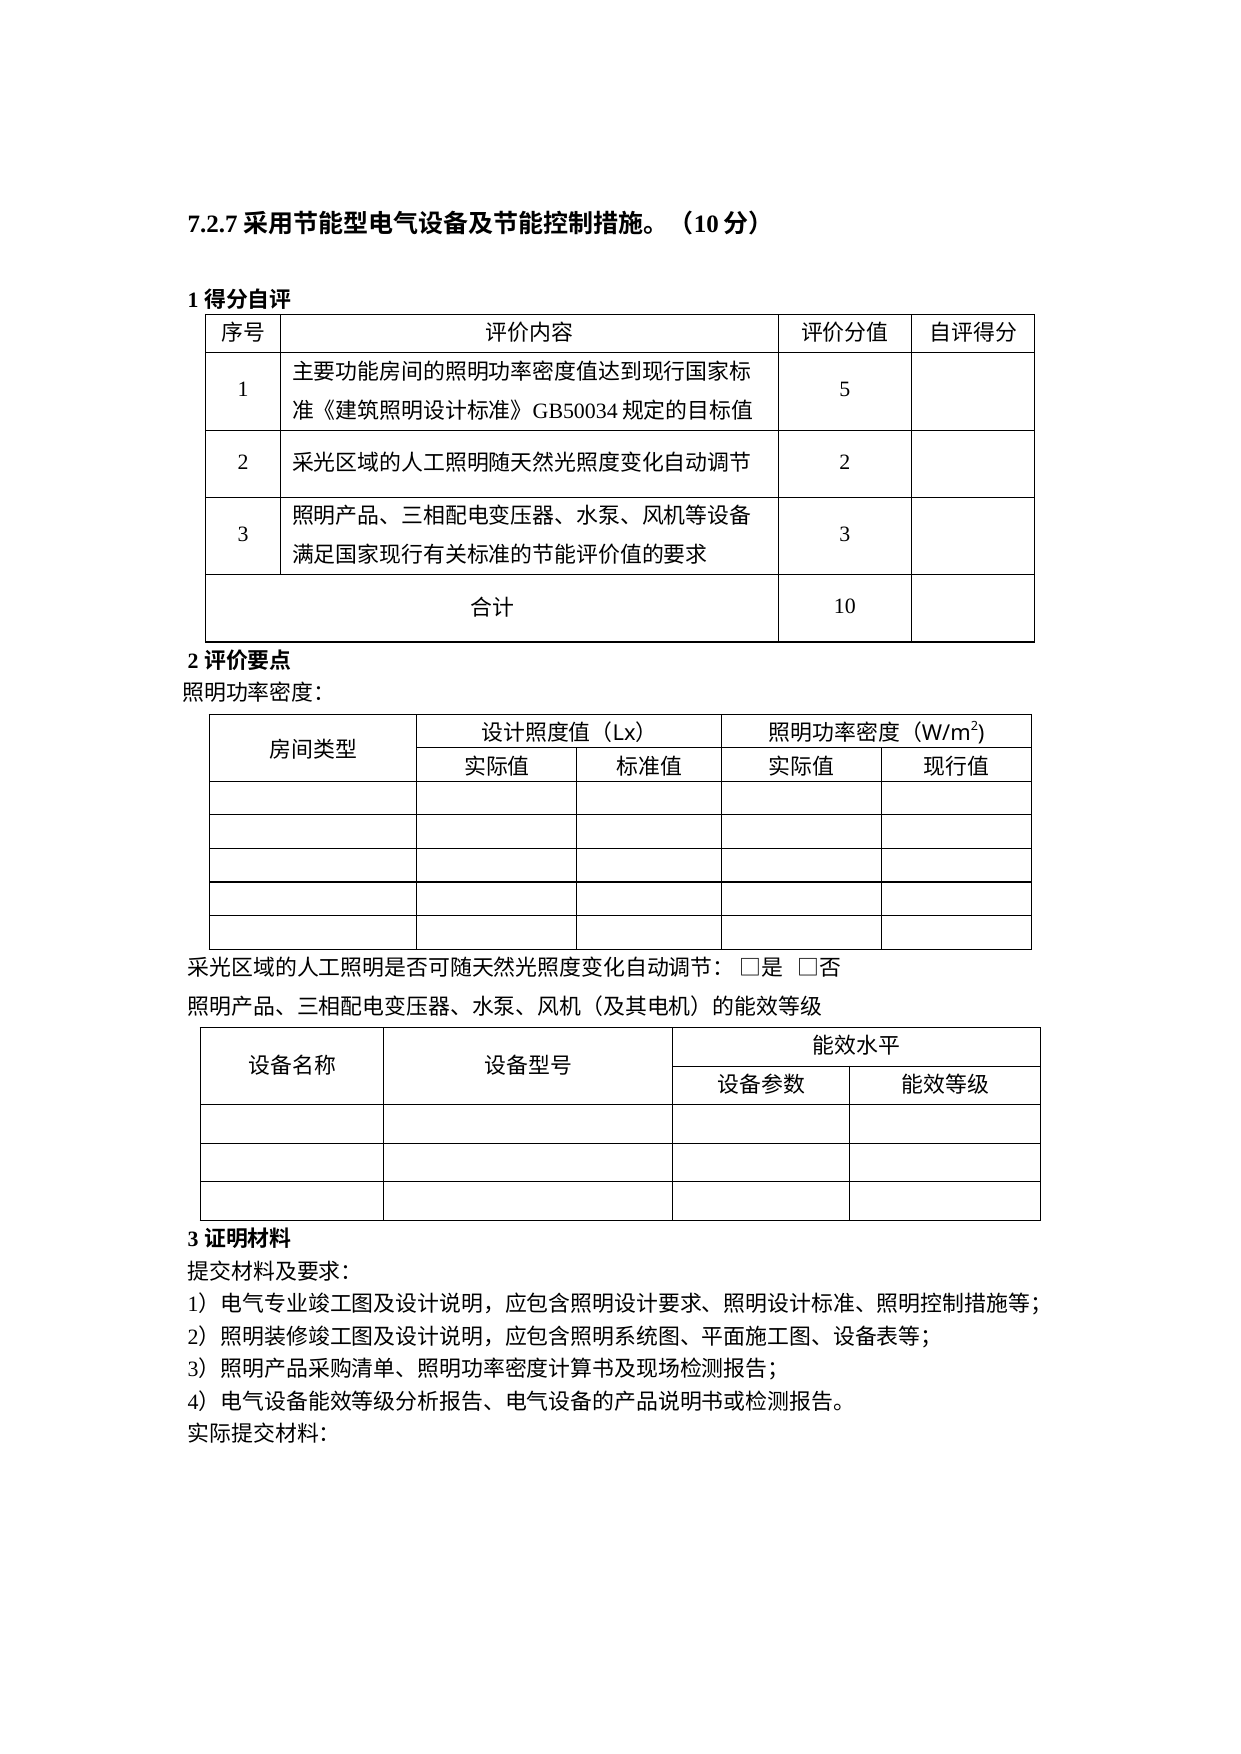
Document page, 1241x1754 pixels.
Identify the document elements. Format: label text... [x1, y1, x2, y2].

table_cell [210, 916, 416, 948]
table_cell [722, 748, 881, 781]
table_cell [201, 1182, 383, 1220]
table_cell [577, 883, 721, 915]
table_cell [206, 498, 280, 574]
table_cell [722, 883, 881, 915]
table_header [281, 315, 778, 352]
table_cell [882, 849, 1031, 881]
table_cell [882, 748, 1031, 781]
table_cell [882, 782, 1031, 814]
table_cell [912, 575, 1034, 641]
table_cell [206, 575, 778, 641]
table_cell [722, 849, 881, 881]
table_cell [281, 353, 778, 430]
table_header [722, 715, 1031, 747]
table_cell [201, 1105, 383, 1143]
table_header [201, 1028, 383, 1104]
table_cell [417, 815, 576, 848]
text 3 证明材料 [187, 1221, 1053, 1253]
text 1）电气专业竣工图及设计说明，应包含照明设计要求、照明设计标准、照明控制措施等； [187, 1286, 1053, 1318]
text 2 评价要点 [187, 642, 1053, 675]
text 4）电气设备能效等级分析报告、电气设备的产品说明书或检测报告。 [187, 1383, 1053, 1416]
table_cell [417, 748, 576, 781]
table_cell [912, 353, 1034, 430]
text 1 得分自评 [187, 281, 1053, 314]
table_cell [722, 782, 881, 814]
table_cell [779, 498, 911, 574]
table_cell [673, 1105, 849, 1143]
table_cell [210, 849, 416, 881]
subtitle 7.2.7 采用节能型电气设备及节能控制措施。（10分） [187, 189, 1053, 254]
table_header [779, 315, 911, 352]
text 实际提交材料： [187, 1416, 1053, 1448]
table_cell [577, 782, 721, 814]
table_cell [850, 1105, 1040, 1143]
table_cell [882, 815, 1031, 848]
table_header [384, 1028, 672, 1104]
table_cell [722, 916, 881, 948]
text 提交材料及要求： [187, 1253, 1053, 1286]
text 采光区域的人工照明是否可随天然光照度变化自动调节： □是 □否 [187, 949, 1053, 982]
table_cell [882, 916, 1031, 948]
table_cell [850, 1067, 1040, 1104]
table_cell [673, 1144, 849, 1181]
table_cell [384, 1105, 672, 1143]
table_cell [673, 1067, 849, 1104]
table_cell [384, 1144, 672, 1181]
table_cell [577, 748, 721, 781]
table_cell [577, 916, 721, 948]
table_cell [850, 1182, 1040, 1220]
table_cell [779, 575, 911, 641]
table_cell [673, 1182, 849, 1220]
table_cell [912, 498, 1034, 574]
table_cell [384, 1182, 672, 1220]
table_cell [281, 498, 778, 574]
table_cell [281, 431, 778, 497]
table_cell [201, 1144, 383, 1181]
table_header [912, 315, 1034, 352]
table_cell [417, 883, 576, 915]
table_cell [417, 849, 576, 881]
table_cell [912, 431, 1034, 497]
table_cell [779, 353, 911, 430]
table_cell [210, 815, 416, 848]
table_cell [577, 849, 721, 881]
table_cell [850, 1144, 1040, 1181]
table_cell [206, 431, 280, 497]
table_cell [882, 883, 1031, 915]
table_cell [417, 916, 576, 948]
text 照明功率密度： [182, 675, 1053, 707]
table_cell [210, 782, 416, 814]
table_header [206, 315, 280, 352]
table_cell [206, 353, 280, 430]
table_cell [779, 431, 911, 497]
text 3）照明产品采购清单、照明功率密度计算书及现场检测报告； [187, 1351, 1053, 1383]
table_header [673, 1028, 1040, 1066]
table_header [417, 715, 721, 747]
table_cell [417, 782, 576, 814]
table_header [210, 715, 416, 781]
text 照明产品、三相配电变压器、水泵、风机（及其电机）的能效等级 [187, 988, 1053, 1021]
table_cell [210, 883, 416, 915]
text 2）照明装修竣工图及设计说明，应包含照明系统图、平面施工图、设备表等； [187, 1318, 1053, 1351]
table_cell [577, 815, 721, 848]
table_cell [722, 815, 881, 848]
